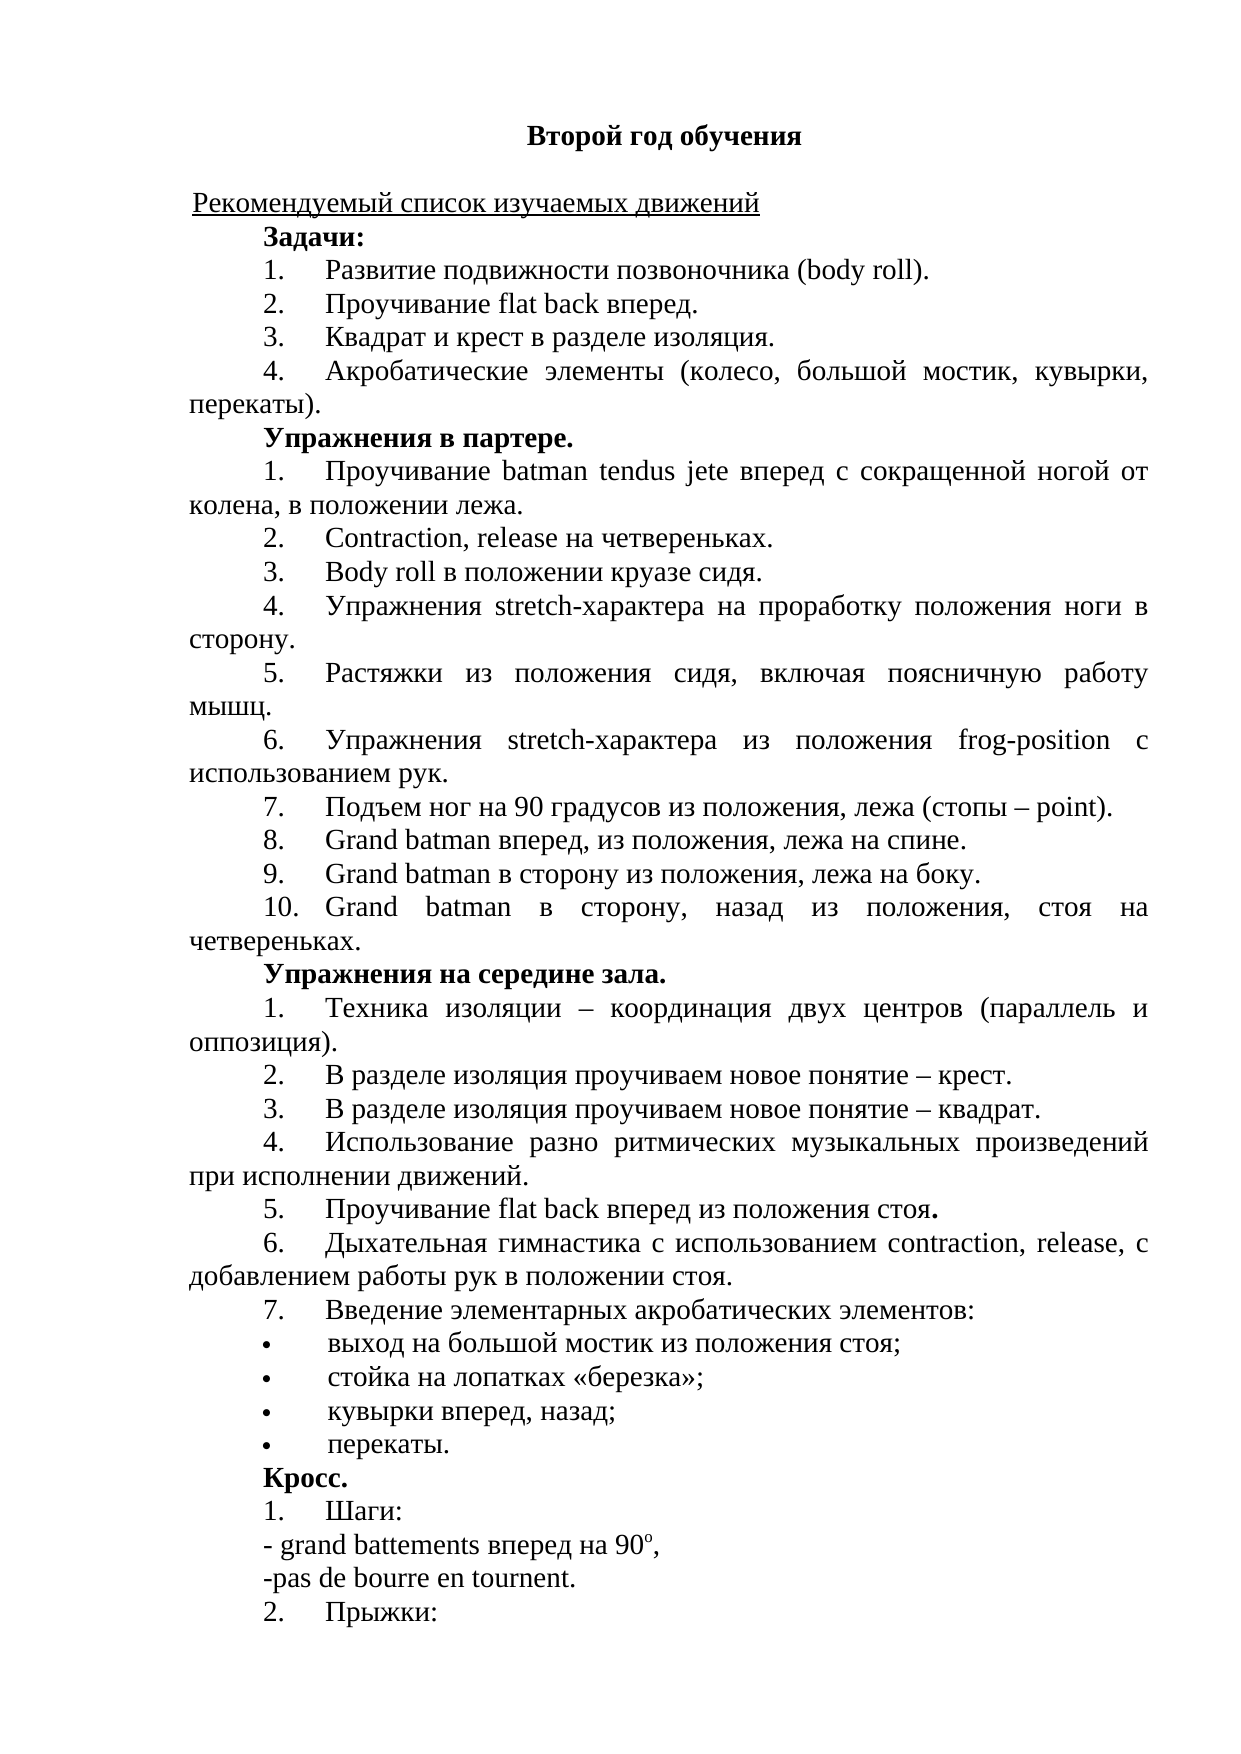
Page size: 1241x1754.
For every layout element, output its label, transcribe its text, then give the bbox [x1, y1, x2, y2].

list Grand batman в сторону, назад из положения, стоя на четвереньках. [189, 889, 1149, 957]
text Упражнения на середине зала. [189, 957, 1149, 990]
list Квадрат и крест в разделе изоляция. [189, 319, 1149, 353]
list Body roll в положении круазе сидя. [189, 554, 1149, 588]
list Дыхательная гимнастика с использованием contraction, release, с добавлением работы рук в положении стоя. [189, 1225, 1149, 1292]
text Кросс. [189, 1460, 1149, 1493]
list Contraction, release на четвереньках. [189, 521, 1149, 554]
list - grand battements вперед на 90о, [189, 1527, 1149, 1560]
list перекаты. [189, 1426, 1149, 1460]
list Использование разно ритмических музыкальных произведений при исполнении движений. [189, 1124, 1149, 1191]
list Растяжки из положения сидя, включая поясничную работу мышц. [189, 655, 1149, 722]
list Проучивание flat back вперед из положения стоя. [189, 1191, 1149, 1225]
list В разделе изоляция проучиваем новое понятие – квадрат. [189, 1091, 1149, 1124]
list В разделе изоляция проучиваем новое понятие – крест. [189, 1057, 1149, 1091]
list Шаги: [189, 1493, 1149, 1527]
text Второй год обучения [177, 118, 1152, 152]
list Акробатические элементы (колесо, большой мостик, кувырки, перекаты). [189, 353, 1149, 420]
list Проучивание flat back вперед. [189, 286, 1149, 319]
list Проучивание batman tendus jete вперед с сокращенной ногой от колена, в положении лежа. [189, 453, 1149, 521]
list Подъем ног на 90 градусов из положения, лежа (стопы – point). [189, 789, 1149, 822]
list кувырки вперед, назад; [189, 1393, 1149, 1426]
list -pas de bourre en tournent. [263, 1560, 1149, 1594]
list Введение элементарных акробатических элементов: [189, 1292, 1149, 1326]
text Задачи: [189, 219, 1149, 252]
list выход на большой мостик из положения стоя; [189, 1326, 1149, 1359]
list Grand batman в сторону из положения, лежа на боку. [189, 856, 1149, 889]
text Упражнения в партере. [189, 420, 1149, 453]
list Упражнения stretch-характера из положения frog-position с использованием рук. [189, 722, 1149, 789]
list стойка на лопатках «березка»; [189, 1359, 1149, 1393]
list Техника изоляции – координация двух центров (параллель и оппозиция). [189, 990, 1149, 1057]
list Рекомендуемый список изучаемых движений [192, 185, 1152, 219]
list Прыжки: [189, 1594, 1149, 1627]
list Упражнения stretch-характера на проработку положения ноги в сторону. [189, 588, 1149, 655]
list Grand batman вперед, из положения, лежа на спине. [189, 822, 1149, 856]
list Развитие подвижности позвоночника (body roll). [189, 252, 1149, 286]
